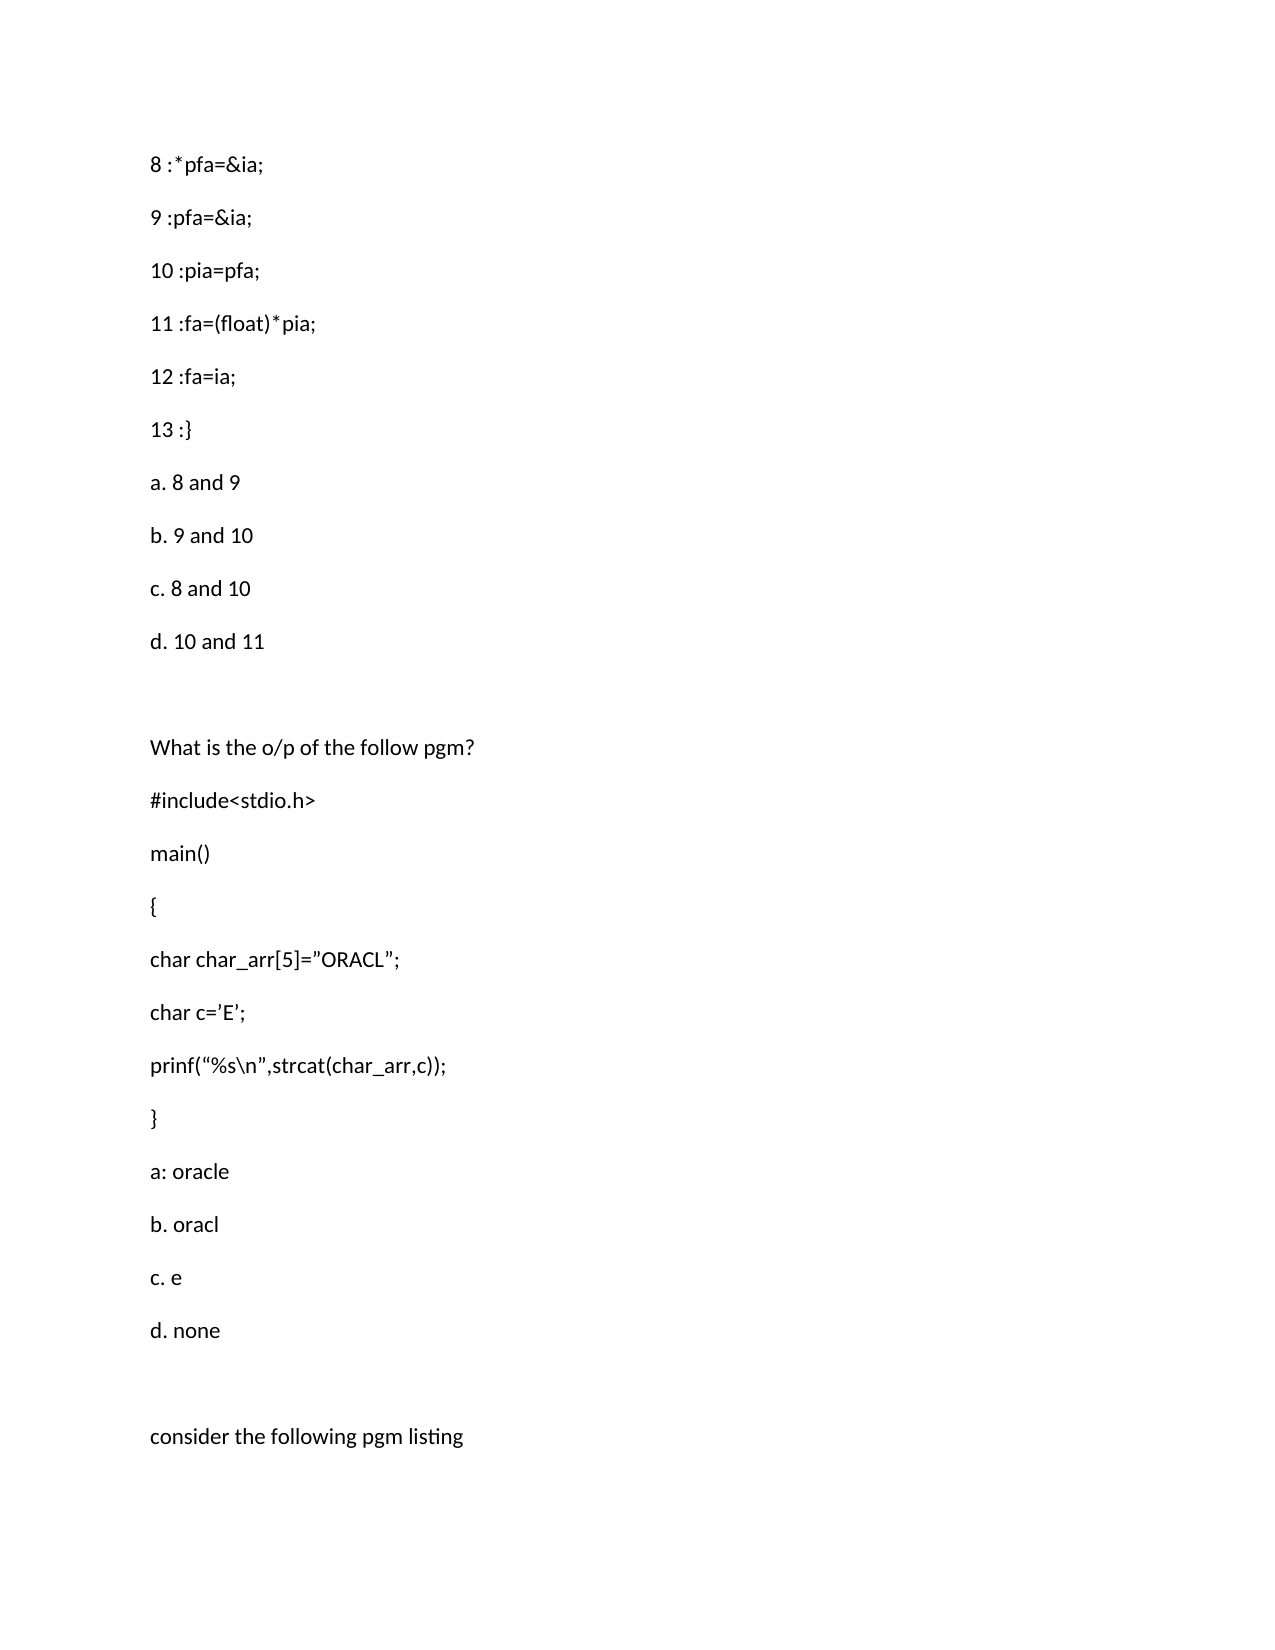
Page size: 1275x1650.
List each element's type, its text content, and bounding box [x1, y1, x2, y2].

text a. 8 and 9 [150, 468, 1125, 496]
text consider the following pgm listing [150, 1422, 1125, 1451]
text b. 9 and 10 [150, 521, 1125, 549]
text d. 10 and 11 [150, 627, 1125, 655]
text 13 :} [150, 415, 1125, 443]
text #include<stdio.h> [150, 786, 1125, 814]
text main() [150, 839, 1125, 867]
text char char_arr[5]=”ORACL”; [150, 945, 1125, 973]
text char c=’E’; [150, 998, 1125, 1026]
text 8 :*pfa=&ia; [150, 150, 1125, 178]
text 12 :fa=ia; [150, 362, 1125, 390]
text c. e [150, 1263, 1125, 1291]
text } [150, 1104, 1125, 1132]
text c. 8 and 10 [150, 574, 1125, 602]
text a: oracle [150, 1157, 1125, 1185]
text b. oracl [150, 1210, 1125, 1238]
text 11 :fa=(float)*pia; [150, 309, 1125, 337]
text 10 :pia=pfa; [150, 256, 1125, 284]
text { [150, 892, 1125, 920]
text d. none [150, 1316, 1125, 1344]
text What is the o/p of the follow pgm? [150, 733, 1125, 761]
text 9 :pfa=&ia; [150, 203, 1125, 231]
text prinf(“%s\n”,strcat(char_arr,c)); [150, 1051, 1125, 1079]
